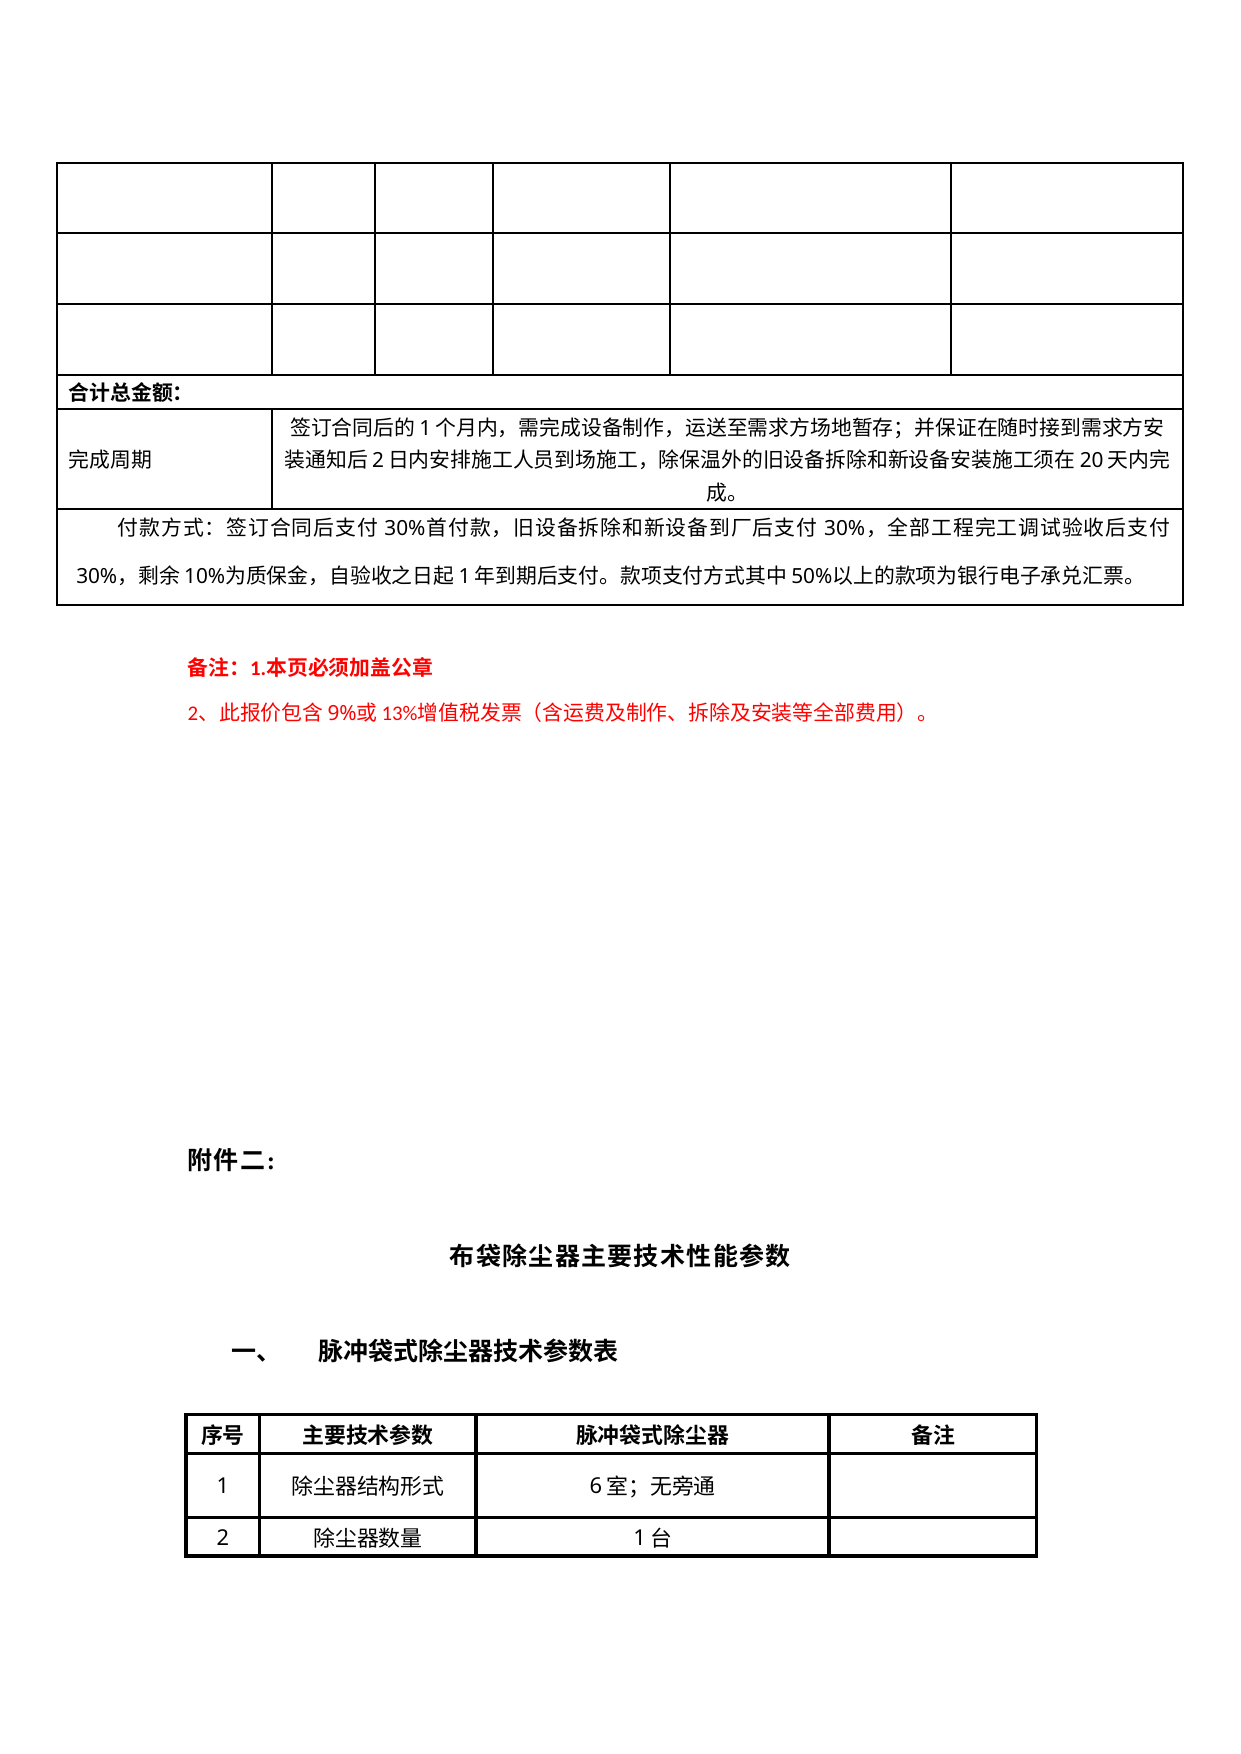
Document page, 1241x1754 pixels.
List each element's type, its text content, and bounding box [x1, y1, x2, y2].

table_cell [831, 1455, 1035, 1516]
table_cell [952, 164, 1182, 232]
table_cell [273, 305, 374, 373]
table_cell [58, 234, 271, 303]
table_cell 签订合同后的1个月内，需完成设备制作，运送至需求方场地暂存；并保证在随时接到需求方安装通知后2日内安排施工人员到场施工，除保温外的旧设备拆除和新设备安装施工须在20天内完成。 [273, 410, 1182, 508]
text 备注：1.本页必须加盖公章 [187, 651, 1053, 683]
table_cell [952, 305, 1182, 373]
table_cell [273, 164, 374, 232]
table_cell 1 [188, 1455, 258, 1516]
table_cell 完成周期 [58, 410, 271, 508]
table_cell [831, 1519, 1035, 1554]
table_cell 除尘器数量 [261, 1519, 474, 1554]
table_cell [376, 164, 492, 232]
table_header 主要技术参数 [261, 1416, 474, 1452]
table_cell 2 [188, 1519, 258, 1554]
table_header 备注 [831, 1416, 1035, 1452]
text 2、此报价包含9%或13%增值税发票（含运费及制作、拆除及安装等全部费用）。 [187, 696, 1053, 728]
table_header 脉冲袋式除尘器 [478, 1416, 827, 1452]
text 附件二: [187, 1126, 1053, 1191]
table_cell [376, 305, 492, 373]
table_header 序号 [188, 1416, 258, 1452]
table_cell [376, 234, 492, 303]
table_cell 除尘器结构形式 [261, 1455, 474, 1516]
table_cell 付款方式：签订合同后支付30%首付款，旧设备拆除和新设备到厂后支付30%，全部工程完工调试验收后支付30%，剩余10%为质保金，自验收之日起1年到期后支付。款项支付方式其中50%以上的款项为银行电子承兑汇票。 [58, 510, 1182, 603]
text 布袋除尘器主要技术性能参数 [187, 1222, 1053, 1287]
table_cell 合计总金额： [58, 376, 1182, 408]
table_cell [494, 305, 669, 373]
table_cell [273, 234, 374, 303]
table_cell [58, 305, 271, 373]
table_cell [58, 164, 271, 232]
table_cell [494, 234, 669, 303]
table_cell [671, 305, 950, 373]
table_cell [671, 164, 950, 232]
table_cell [494, 164, 669, 232]
list 脉冲袋式除尘器技术参数表 [231, 1317, 1053, 1382]
table_cell 1台 [478, 1519, 827, 1554]
table_cell [952, 234, 1182, 303]
table_cell [671, 234, 950, 303]
table_cell 6室；无旁通 [478, 1455, 827, 1516]
